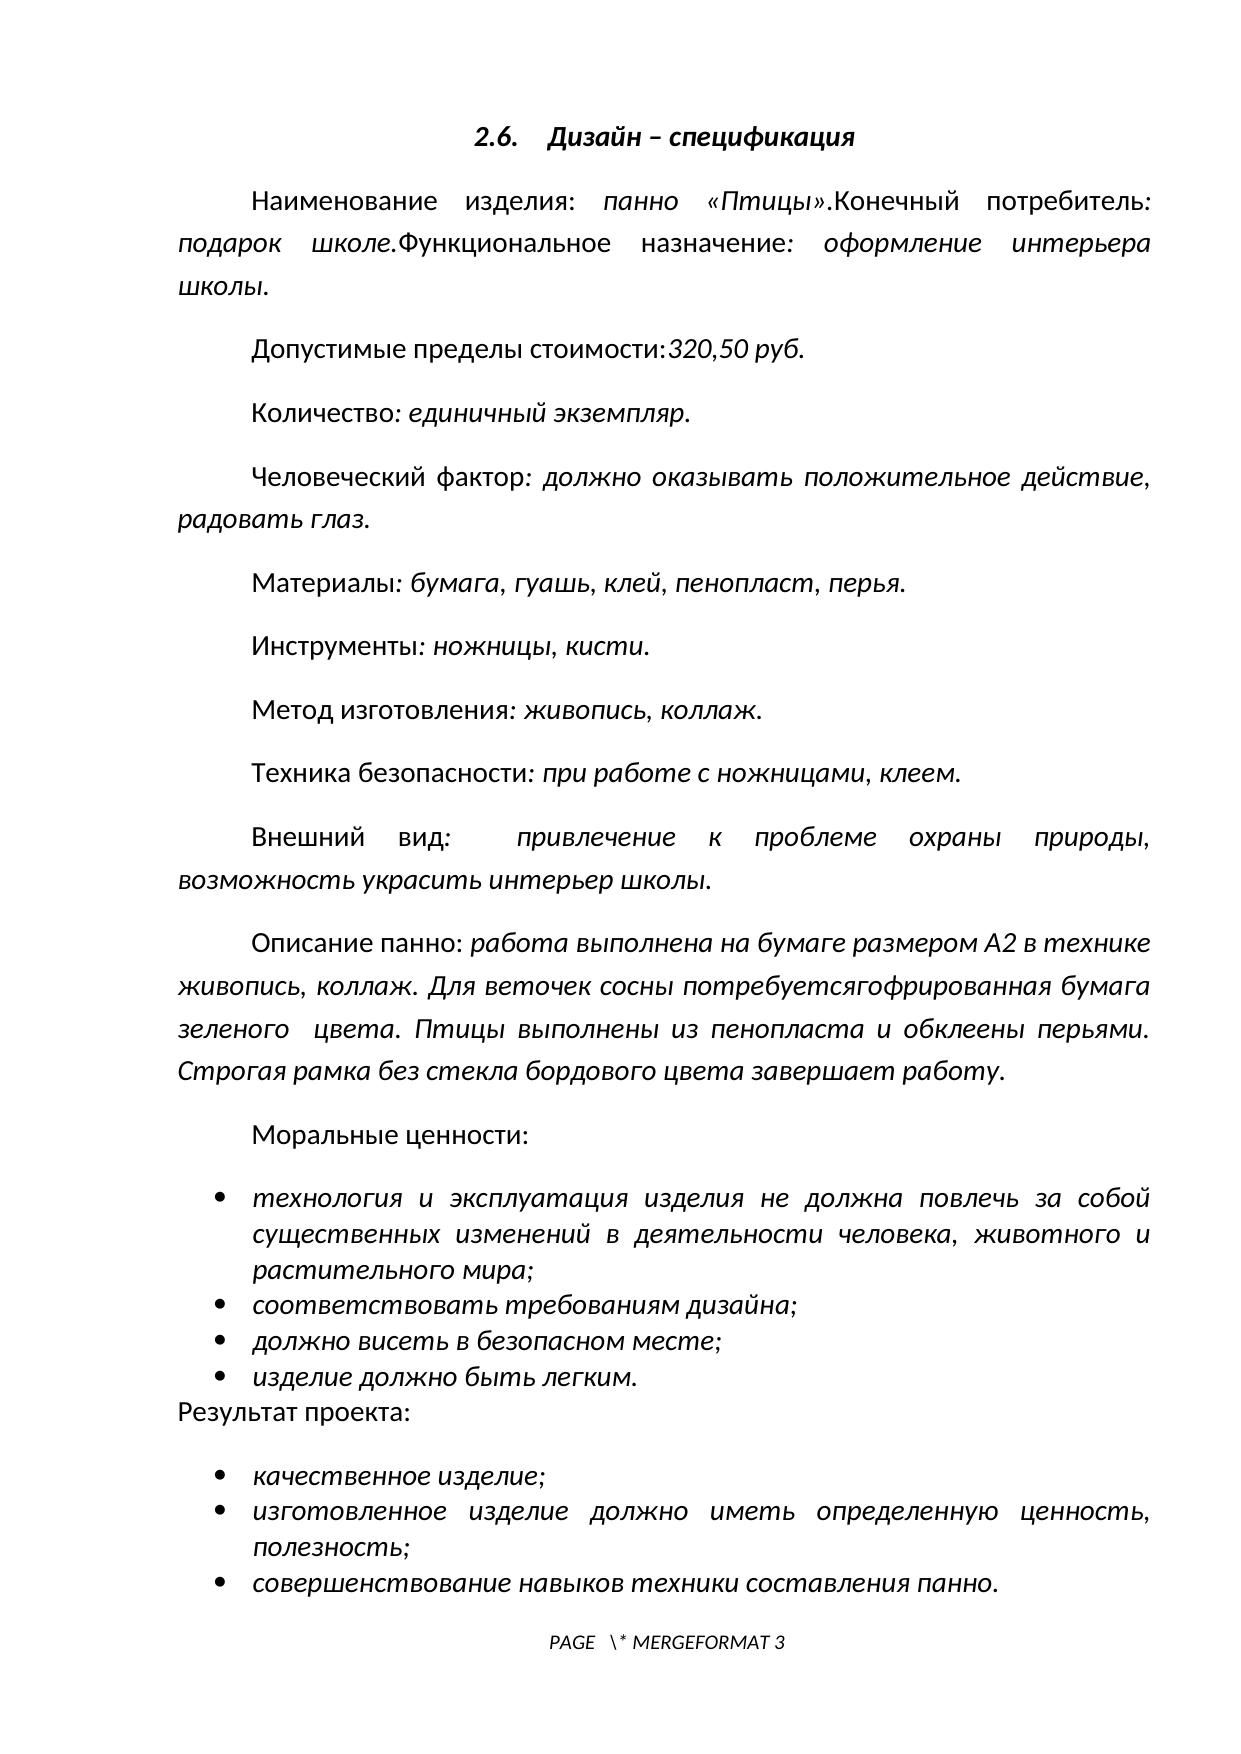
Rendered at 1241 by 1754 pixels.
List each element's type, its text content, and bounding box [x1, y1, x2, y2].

list изделие должно быть легким. [215, 1358, 1152, 1393]
text Человеческий фактор: должно оказывать положительное действие, радовать глаз. [177, 458, 1152, 536]
text Инструменты: ножницы, кисти. [177, 627, 1152, 663]
list соответствовать требованиям дизайна; [215, 1286, 1152, 1322]
list изготовленное изделие должно иметь определенную ценность, полезность; [215, 1492, 1152, 1564]
text Техника безопасности: при работе с ножницами, клеем. [177, 754, 1152, 790]
text 2.6. Дизайн – спецификация [177, 118, 1152, 154]
text Допустимые пределы стоимости:320,50 руб. [177, 331, 1152, 366]
list качественное изделие; [215, 1457, 1152, 1492]
text Описание панно: работа выполнена на бумаге размером А2 в технике живопись, коллаж. Для веточек сосны потребуетсягофрированная бумага зеленого цвета. Птицы выполнены из пенопласта и обклеены перьями. Строгая рамка без стекла бордового цвета завершает работу. [177, 924, 1152, 1088]
text Внешний вид: привлечение к проблеме охраны природы, возможность украсить интерьер школы. [177, 818, 1152, 896]
text Материалы: бумага, гуашь, клей, пенопласт, перья. [177, 564, 1152, 599]
list должно висеть в безопасном месте; [215, 1322, 1152, 1358]
text Моральные ценности: [177, 1116, 1152, 1152]
list совершенствование навыков техники составления панно. [215, 1564, 1152, 1599]
text Результат проекта: [177, 1393, 1152, 1429]
list технология и эксплуатация изделия не должна повлечь за собой существенных изменений в деятельности человека, животного и растительного мира; [215, 1179, 1152, 1286]
text Метод изготовления: живопись, коллаж. [177, 691, 1152, 727]
text Количество: единичный экземпляр. [177, 394, 1152, 430]
text Наименование изделия: панно «Птицы».Конечный потребитель: подарок школе.Функциональное назначение: оформление интерьера школы. [177, 182, 1152, 303]
